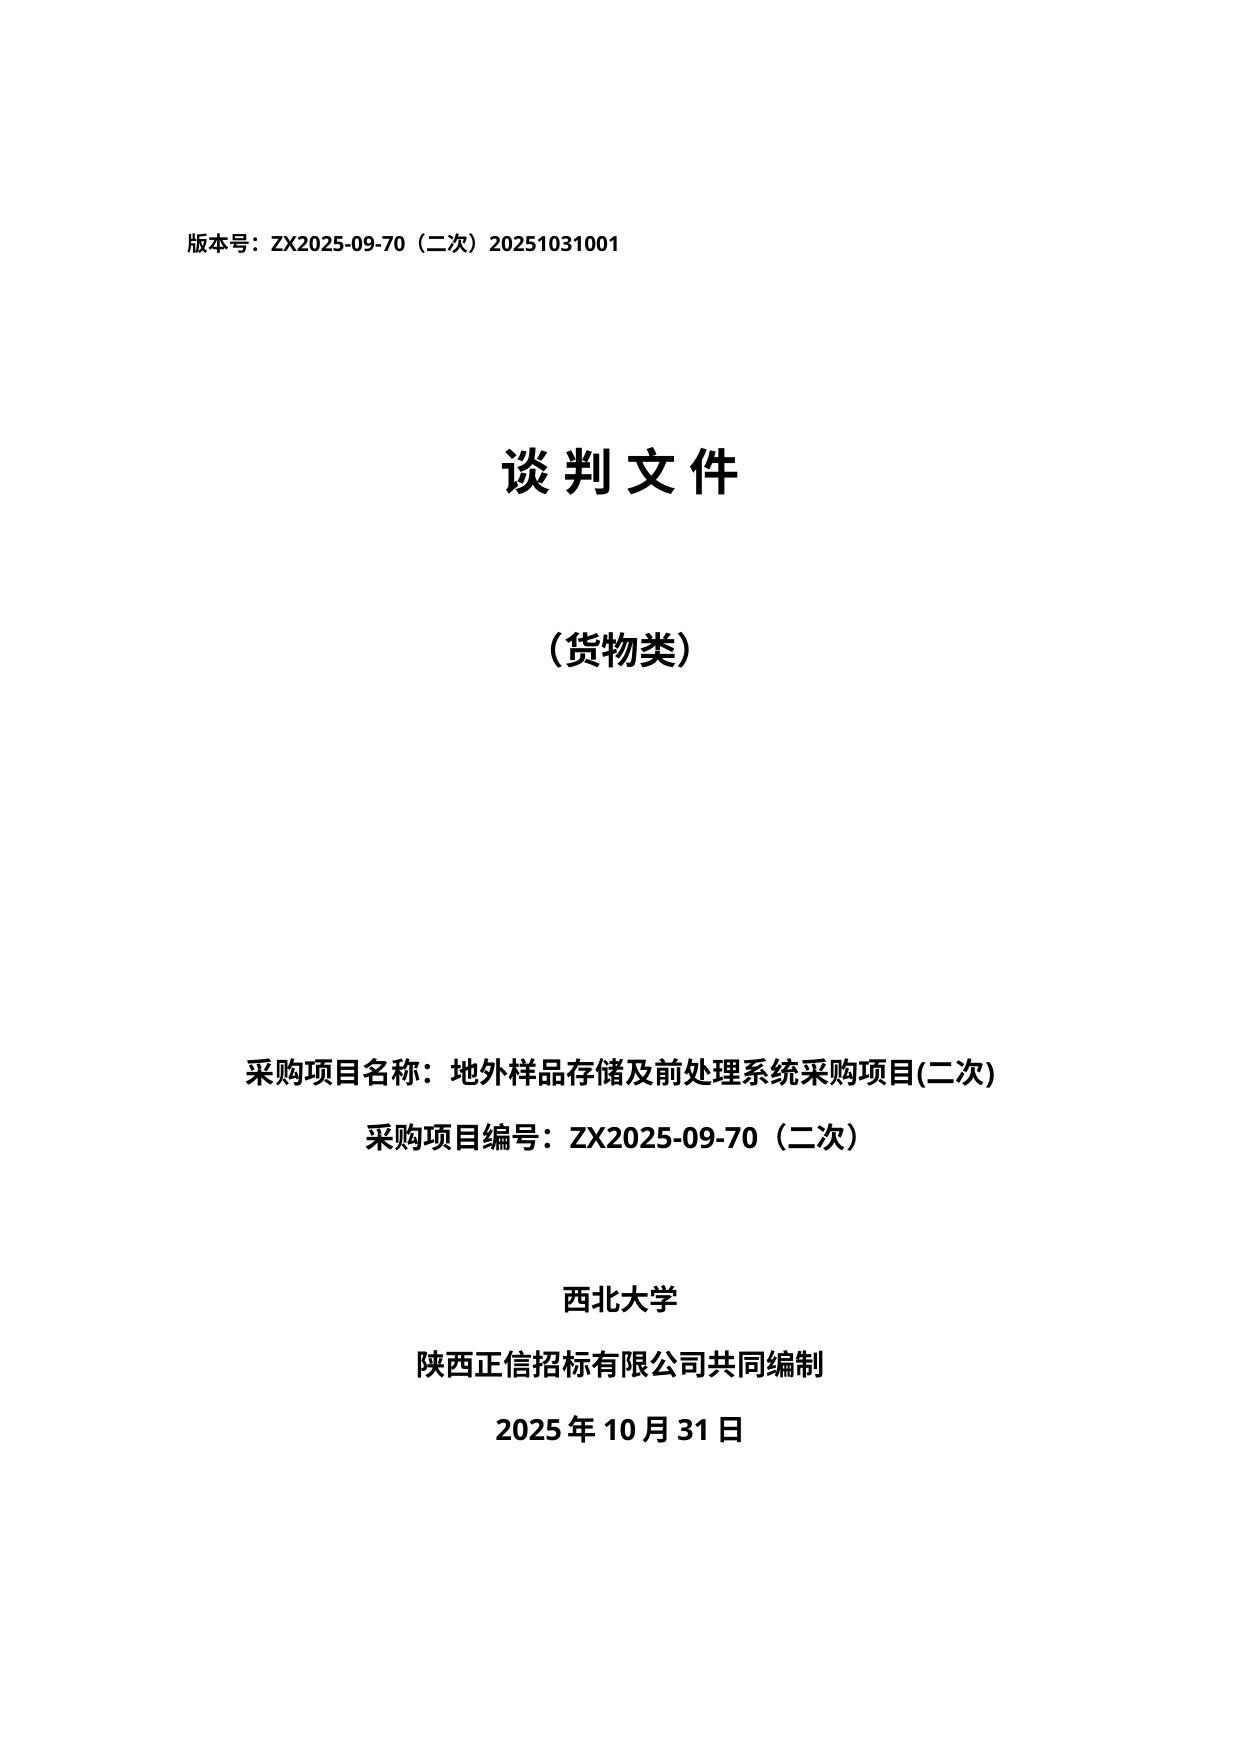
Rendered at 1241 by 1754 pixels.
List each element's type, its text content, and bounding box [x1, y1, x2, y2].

text 2025年10月31日 [187, 1397, 1053, 1462]
text 采购项目名称：地外样品存储及前处理系统采购项目(二次) [187, 1039, 1053, 1104]
text 谈 判 文 件 [187, 422, 1053, 617]
text （货物类） [187, 617, 1053, 1039]
text 版本号：ZX2025-09-70（二次）20251031001 [187, 227, 1053, 422]
text 陕西正信招标有限公司共同编制 [187, 1332, 1053, 1397]
text 采购项目编号：ZX2025-09-70（二次） [187, 1104, 1053, 1267]
text 西北大学 [187, 1267, 1053, 1332]
